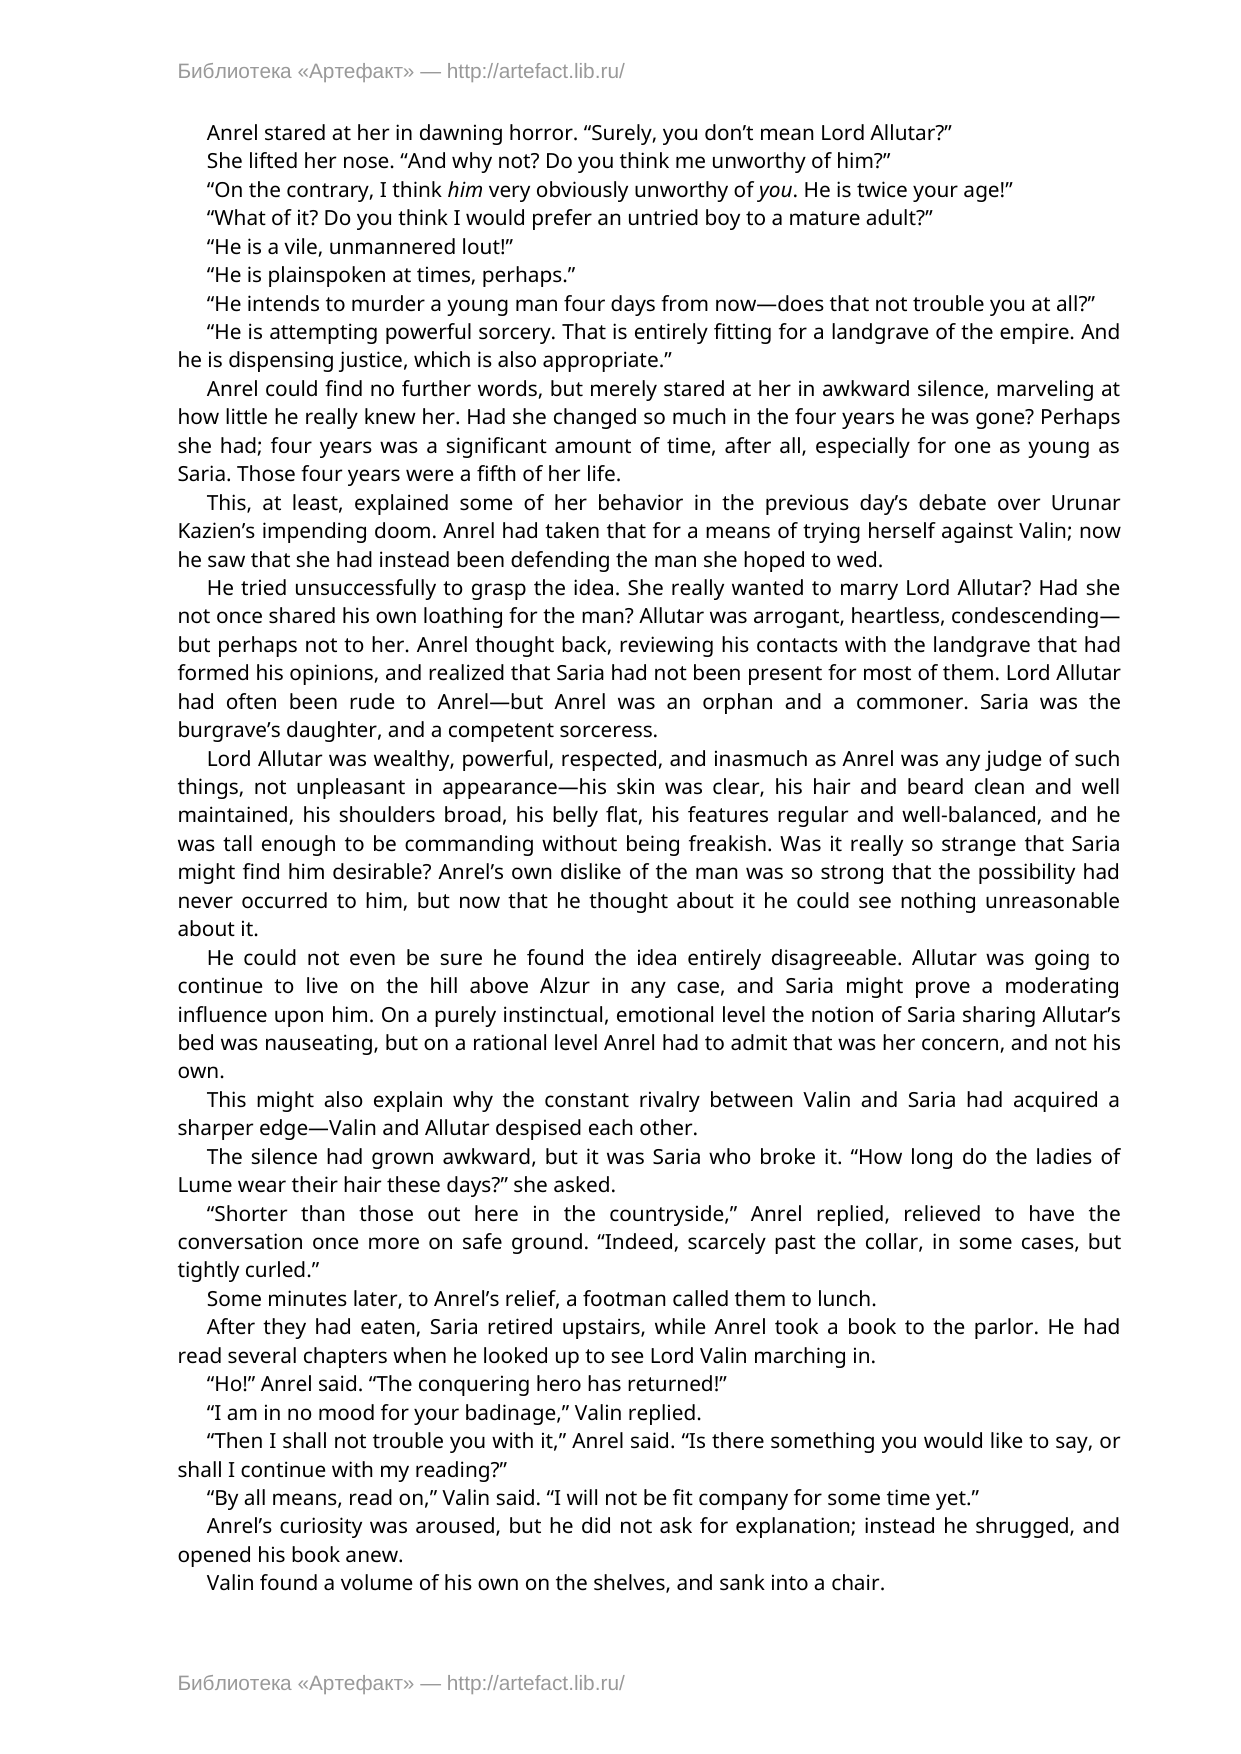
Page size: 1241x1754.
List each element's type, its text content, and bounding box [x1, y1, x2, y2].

text The silence had grown awkward, but it was Saria who broke it. “How long do the ladies of Lume wear their hair these days?” she asked. [177, 1142, 1122, 1199]
text “I am in no mood for your badinage,” Valin replied. [177, 1398, 1122, 1426]
text “Ho!” Anrel said. “The conquering hero has returned!” [177, 1369, 1122, 1398]
text Some minutes later, to Anrel’s relief, a footman called them to lunch. [177, 1284, 1122, 1312]
text Lord Allutar was wealthy, powerful, respected, and inasmuch as Anrel was any judge of such things, not unpleasant in appearance—his skin was clear, his hair and beard clean and well maintained, his shoulders broad, his belly flat, his features regular and well-balanced, and he was tall enough to be commanding without being freakish. Was it really so strange that Saria might find him desirable? Anrel’s own dislike of the man was so strong that the possibility had never occurred to him, but now that he thought about it he could see nothing unreasonable about it. [177, 744, 1122, 943]
text “What of it? Do you think I would prefer an untried boy to a mature adult?” [177, 203, 1122, 232]
text He could not even be sure he found the idea entirely disagreeable. Allutar was going to continue to live on the hill above Alzur in any case, and Saria might prove a moderating influence upon him. On a purely instinctual, emotional level the notion of Saria sharing Allutar’s bed was nauseating, but on a rational level Anrel had to admit that was her concern, and not his own. [177, 943, 1122, 1085]
text “By all means, read on,” Valin said. “I will not be fit company for some time yet.” [177, 1483, 1122, 1512]
text Valin found a volume of his own on the shelves, and sank into a chair. [177, 1568, 1122, 1597]
text “He is attempting powerful sorcery. That is entirely fitting for a landgrave of the empire. And he is dispensing justice, which is also appropriate.” [177, 317, 1122, 374]
text He tried unsuccessfully to grasp the idea. She really wanted to marry Lord Allutar? Had she not once shared his own loathing for the man? Allutar was arrogant, heartless, condescending—but perhaps not to her. Anrel thought back, reviewing his contacts with the landgrave that had formed his opinions, and realized that Saria had not been present for most of them. Lord Allutar had often been rude to Anrel—but Anrel was an orphan and a commoner. Saria was the burgrave’s daughter, and a competent sorceress. [177, 573, 1122, 744]
text This might also explain why the constant rivalry between Valin and Saria had acquired a sharper edge—Valin and Allutar despised each other. [177, 1085, 1122, 1142]
text “Then I shall not trouble you with it,” Anrel said. “Is there something you would like to say, or shall I continue with my reading?” [177, 1426, 1122, 1483]
text Anrel stared at her in dawning horror. “Surely, you don’t mean Lord Allutar?” [177, 118, 1122, 147]
text Anrel could find no further words, but merely stared at her in awkward silence, marveling at how little he really knew her. Had she changed so much in the four years he was gone? Perhaps she had; four years was a significant amount of time, after all, especially for one as young as Saria. Those four years were a fifth of her life. [177, 374, 1122, 488]
text “He is a vile, unmannered lout!” [177, 232, 1122, 260]
text After they had eaten, Saria retired upstairs, while Anrel took a book to the parlor. He had read several chapters when he looked up to see Lord Valin marching in. [177, 1312, 1122, 1369]
text This, at least, explained some of her behavior in the previous day’s debate over Urunar Kazien’s impending doom. Anrel had taken that for a means of trying herself against Valin; now he saw that she had instead been defending the man she hoped to wed. [177, 488, 1122, 573]
text “On the contrary, I think him very obviously unworthy of you. He is twice your age!” [177, 175, 1122, 203]
text “Shorter than those out here in the countryside,” Anrel replied, relieved to have the conversation once more on safe ground. “Indeed, scarcely past the collar, in some cases, but tightly curled.” [177, 1199, 1122, 1284]
text Anrel’s curiosity was aroused, but he did not ask for explanation; instead he shrugged, and opened his book anew. [177, 1512, 1122, 1568]
text “He is plainspoken at times, perhaps.” [177, 260, 1122, 289]
text She lifted her nose. “And why not? Do you think me unworthy of him?” [177, 147, 1122, 175]
text “He intends to murder a young man four days from now—does that not trouble you at all?” [177, 289, 1122, 317]
